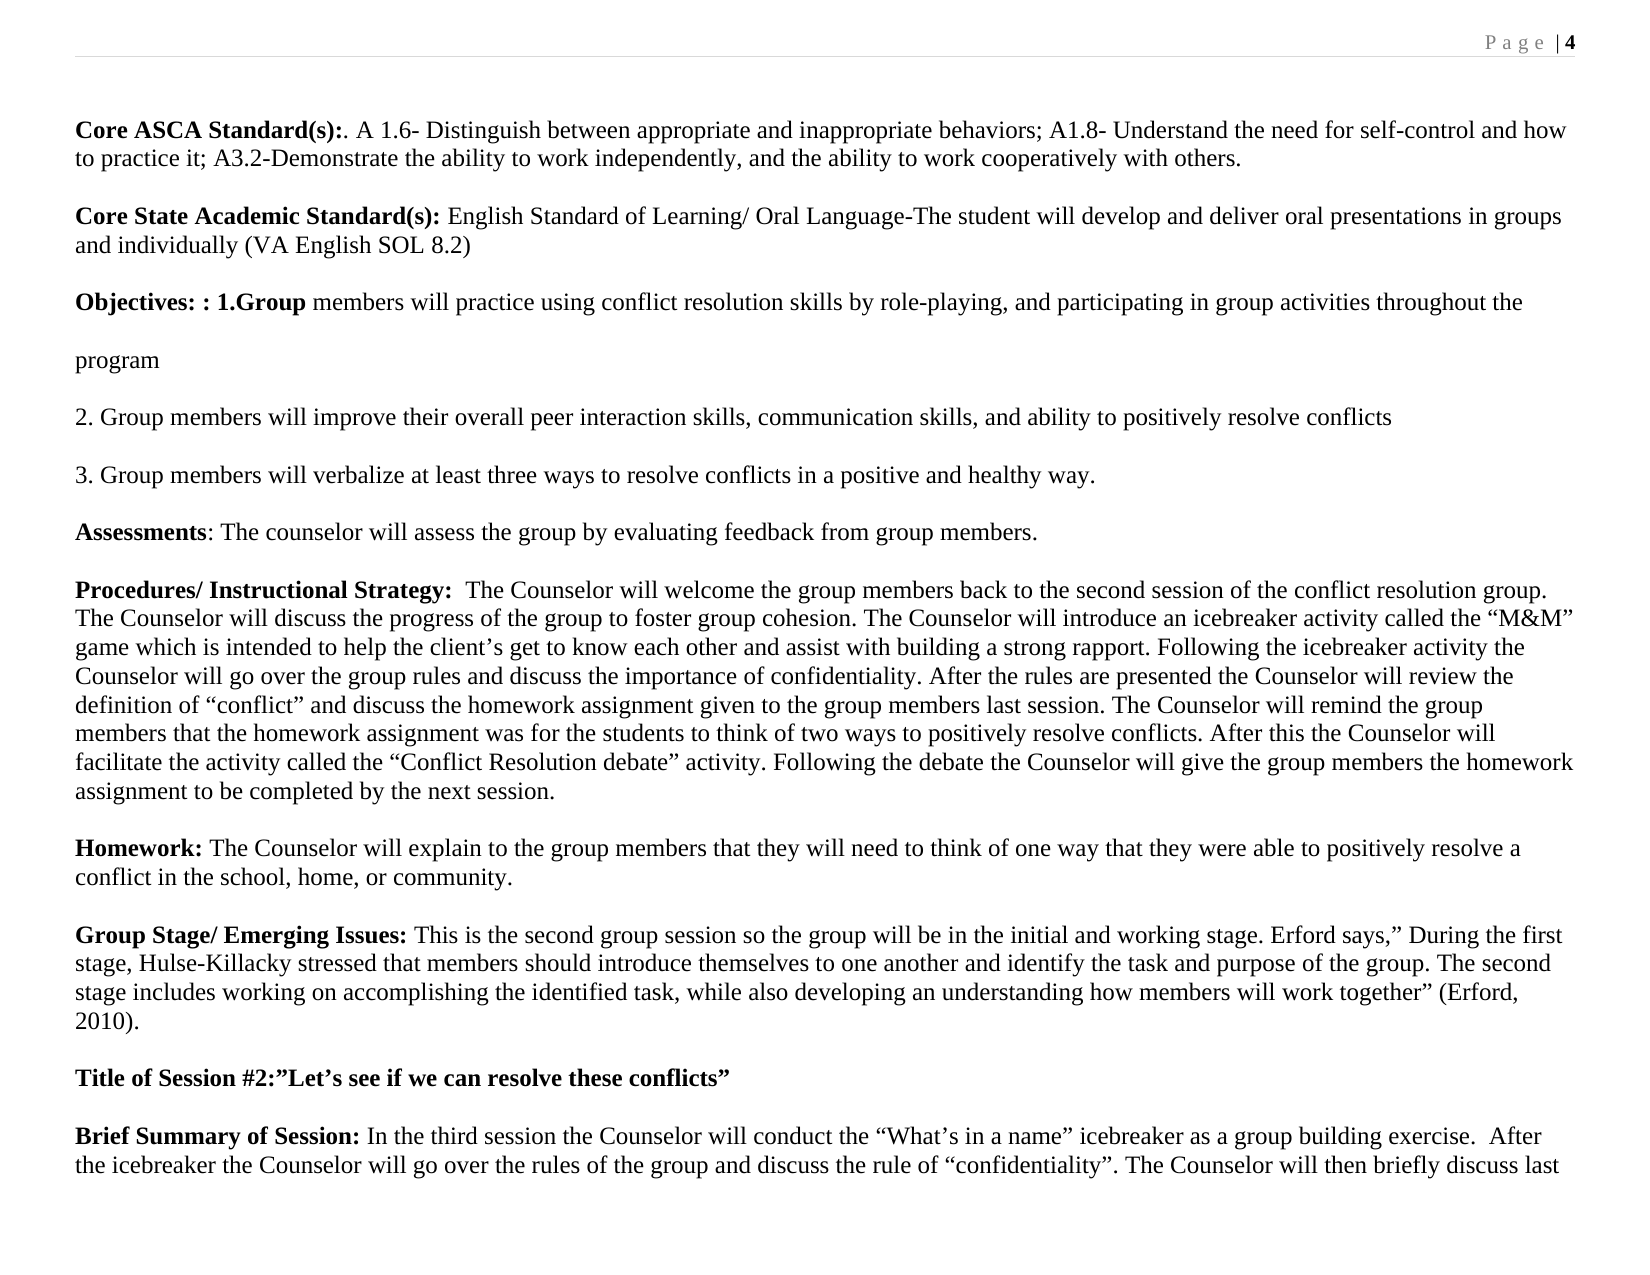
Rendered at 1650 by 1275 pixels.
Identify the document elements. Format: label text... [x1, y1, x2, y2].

text Procedures/ Instructional Strategy: The Counselor will welcome the group members back to the second session of the conflict resolution group. The Counselor will discuss the progress of the group to foster group cohesion. The Counselor will introduce an icebreaker activity called the “M&M” game which is intended to help the client’s get to know each other and assist with building a strong rapport. Following the icebreaker activity the Counselor will go over the group rules and discuss the importance of confidentiality. After the rules are presented the Counselor will review the definition of “conflict” and discuss the homework assignment given to the group members last session. The Counselor will remind the group members that the homework assignment was for the students to think of two ways to positively resolve conflicts. After this the Counselor will facilitate the activity called the “Conflict Resolution debate” activity. Following the debate the Counselor will give the group members the homework assignment to be completed by the next session. [75, 575, 1575, 805]
text Homework: The Counselor will explain to the group members that they will need to think of one way that they were able to positively resolve a conflict in the school, home, or community. [75, 833, 1575, 891]
text Title of Session #2:”Let’s see if we can resolve these conflicts” [75, 1063, 1575, 1092]
text Core State Academic Standard(s): English Standard of Learning/ Oral Language-The student will develop and deliver oral presentations in groups and individually (VA English SOL 8.2) [75, 201, 1575, 258]
text Core ASCA Standard(s):. A 1.6- Distinguish between appropriate and inappropriate behaviors; A1.8- Understand the need for self-control and how to practice it; A3.2-Demonstrate the ability to work independently, and the ability to work cooperatively with others. [75, 115, 1575, 172]
text Assessments: The counselor will assess the group by evaluating feedback from group members. [75, 517, 1575, 546]
text 2. Group members will improve their overall peer interaction skills, communication skills, and ability to positively resolve conflicts [75, 402, 1575, 431]
text 3. Group members will verbalize at least three ways to resolve conflicts in a positive and healthy way. [75, 460, 1575, 488]
text Objectives: : 1.Group members will practice using conflict resolution skills by role-playing, and participating in group activities throughout the program [75, 287, 1575, 373]
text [75, 1121, 1575, 1178]
text Group Stage/ Emerging Issues: This is the second group session so the group will be in the initial and working stage. Erford says,” During the first stage, Hulse-Killacky stressed that members should introduce themselves to one another and identify the task and purpose of the group. The second stage includes working on accomplishing the identified task, while also developing an understanding how members will work together” (Erford, 2010). [75, 920, 1575, 1035]
